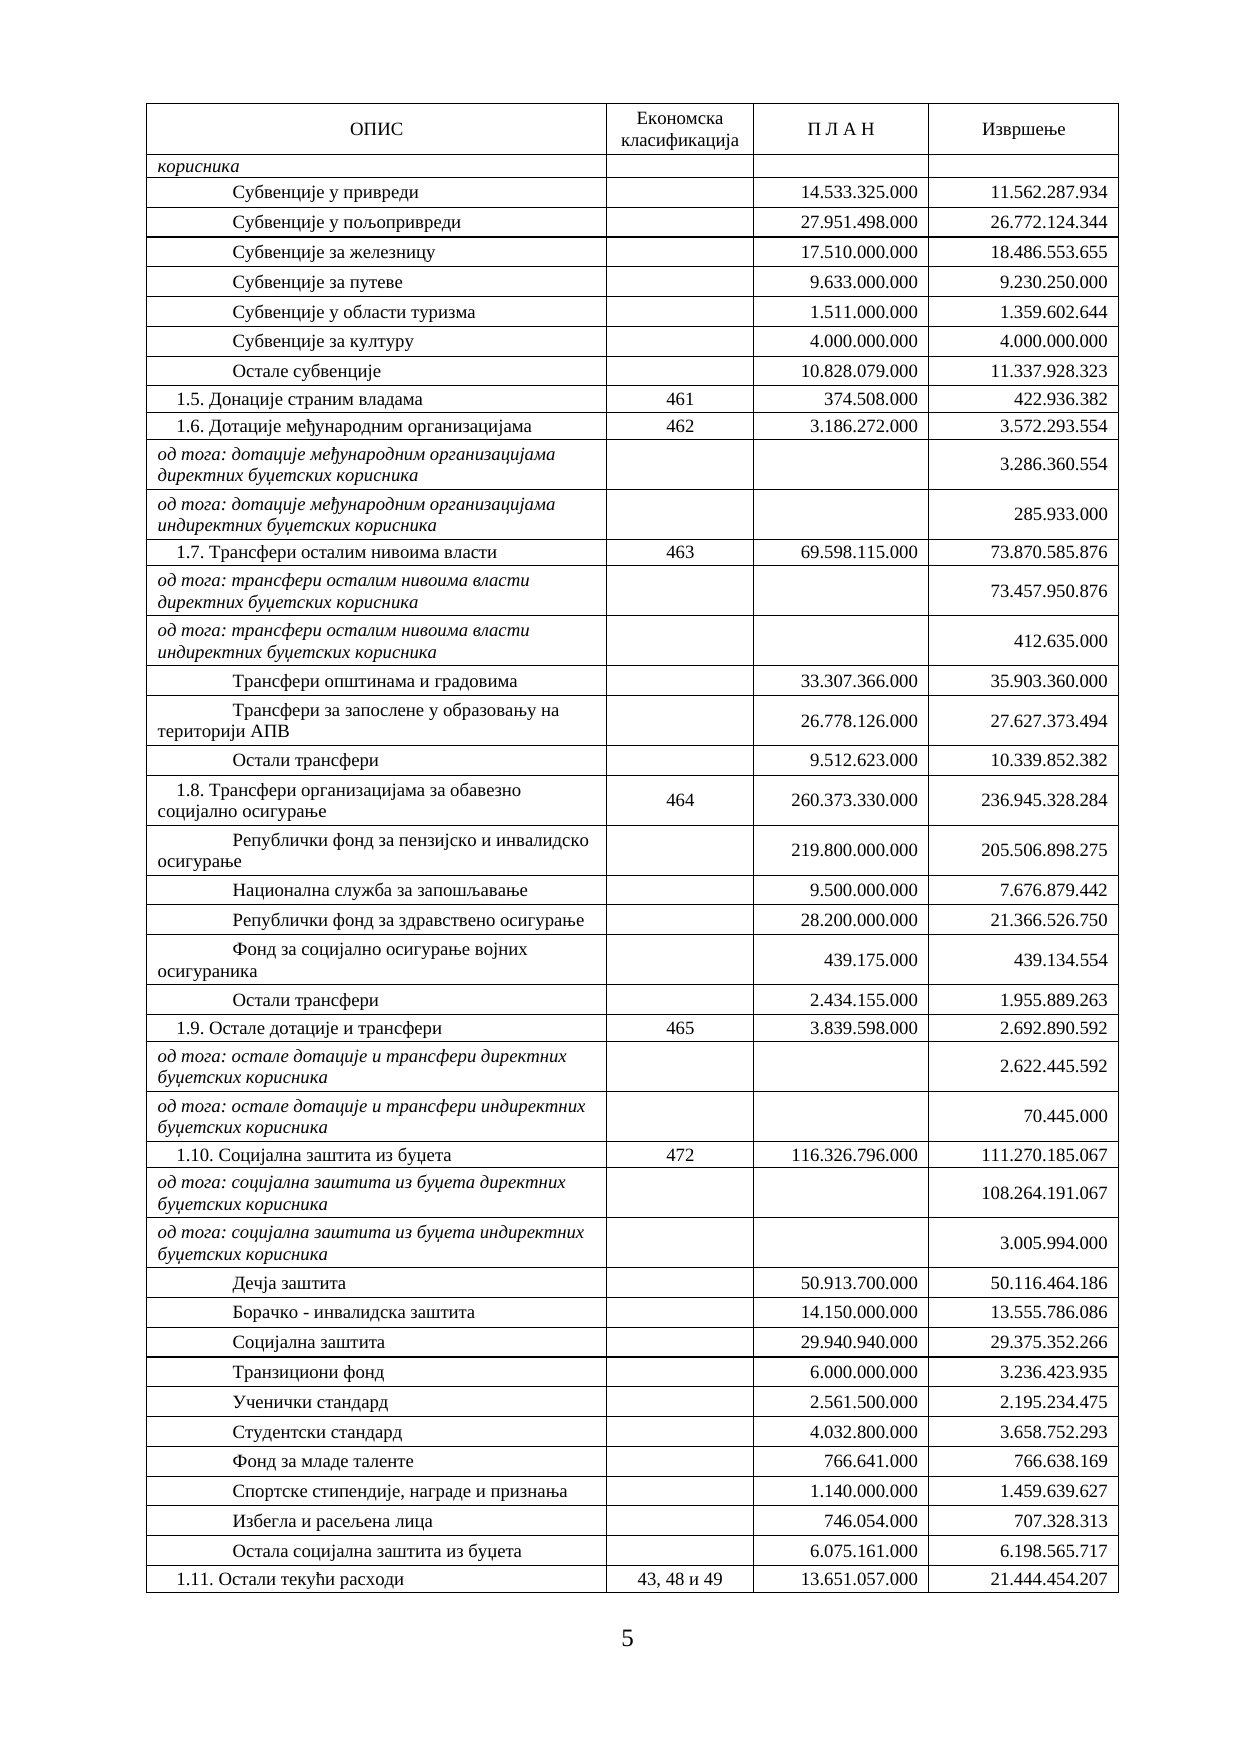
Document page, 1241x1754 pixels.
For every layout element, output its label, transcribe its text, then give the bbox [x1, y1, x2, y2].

table_cell [607, 905, 753, 934]
table_cell 464 [607, 776, 753, 824]
table_cell 462 [607, 413, 753, 438]
table_cell од тога: социјална заштита из буџета директних буџетских корисника [147, 1168, 606, 1217]
table_cell Субвенције у пољопривреди [147, 208, 606, 236]
table_cell 73.870.585.876 [929, 540, 1118, 565]
table_cell 18.486.553.655 [929, 238, 1118, 266]
table_cell [607, 1387, 753, 1416]
table_header Извршење [929, 104, 1118, 154]
table_cell 4.000.000.000 [754, 327, 928, 356]
table_cell Социјална заштита [147, 1328, 606, 1356]
table_cell 9.230.250.000 [929, 267, 1118, 296]
table_cell Остала социјална заштита из буџета [147, 1536, 606, 1565]
table_cell 28.200.000.000 [754, 905, 928, 934]
table_cell Субвенције за културу [147, 327, 606, 356]
table_cell 1.140.000.000 [754, 1477, 928, 1505]
table_cell 69.598.115.000 [754, 540, 928, 565]
table_cell 236.945.328.284 [929, 776, 1118, 824]
table_cell 27.951.498.000 [754, 208, 928, 236]
table_cell 1.955.889.263 [929, 985, 1118, 1014]
table_cell 2.622.445.592 [929, 1042, 1118, 1091]
table_cell 472 [607, 1142, 753, 1167]
table_cell [607, 1042, 753, 1091]
table_cell 461 [607, 386, 753, 412]
table_cell 33.307.366.000 [754, 666, 928, 695]
table_header П Л А Н [754, 104, 928, 154]
table_cell 116.326.796.000 [754, 1142, 928, 1167]
table_cell [607, 616, 753, 665]
table_cell [607, 1506, 753, 1535]
table_cell 43, 48 и 49 [607, 1566, 753, 1592]
table_cell 3.005.994.000 [929, 1218, 1118, 1267]
table_cell од тога: социјална заштита из буџета индиректних буџетских корисника [147, 1218, 606, 1267]
table_cell 707.328.313 [929, 1506, 1118, 1535]
table_cell 29.375.352.266 [929, 1328, 1118, 1356]
table_cell 11.337.928.323 [929, 357, 1118, 385]
table_cell 2.692.890.592 [929, 1015, 1118, 1041]
table_cell 2.561.500.000 [754, 1387, 928, 1416]
table_cell Студентски стандард [147, 1417, 606, 1446]
table_cell [607, 746, 753, 774]
table_cell Национална служба за запошљавање [147, 876, 606, 904]
table_cell Транзициони фонд [147, 1358, 606, 1386]
table_cell 3.839.598.000 [754, 1015, 928, 1041]
table_cell [607, 985, 753, 1014]
table_cell 3.286.360.554 [929, 440, 1118, 488]
table_cell 14.533.325.000 [754, 178, 928, 207]
table_cell 1.8. Трансфери организацијама за обавезно социјално осигурање [147, 776, 606, 824]
table_cell 9.633.000.000 [754, 267, 928, 296]
table_cell 17.510.000.000 [754, 238, 928, 266]
table_cell [607, 297, 753, 326]
table_cell [607, 1218, 753, 1267]
table_cell [607, 666, 753, 695]
table_cell [607, 327, 753, 356]
table_cell 73.457.950.876 [929, 566, 1118, 615]
table_cell 6.000.000.000 [754, 1358, 928, 1386]
table_cell [607, 267, 753, 296]
table_cell [607, 1268, 753, 1297]
table_cell Остали трансфери [147, 746, 606, 774]
table_cell Остали трансфери [147, 985, 606, 1014]
table_cell [607, 155, 753, 177]
table_cell [754, 1092, 928, 1141]
table_cell 26.778.126.000 [754, 696, 928, 745]
table_cell [607, 490, 753, 538]
table_cell 13.651.057.000 [754, 1566, 928, 1592]
table_cell [754, 155, 928, 177]
table_cell 6.075.161.000 [754, 1536, 928, 1565]
table_cell Борачко - инвалидска заштита [147, 1298, 606, 1327]
table_cell 3.658.752.293 [929, 1417, 1118, 1446]
table_cell [607, 826, 753, 874]
table_header Eкономскa класификацијa [607, 104, 753, 154]
table_cell 1.9. Остале дотације и трансфери [147, 1015, 606, 1041]
table_cell Фонд за социјално осигурање војних осигураника [147, 935, 606, 984]
table_cell 9.500.000.000 [754, 876, 928, 904]
table_cell 463 [607, 540, 753, 565]
table_cell Субвенције за железницу [147, 238, 606, 266]
table_cell 2.434.155.000 [754, 985, 928, 1014]
table_cell 766.638.169 [929, 1447, 1118, 1476]
table_cell 2.195.234.475 [929, 1387, 1118, 1416]
table_cell 465 [607, 1015, 753, 1041]
table_cell Дечја заштита [147, 1268, 606, 1297]
table_cell [607, 440, 753, 488]
table_cell [754, 440, 928, 488]
table_cell [607, 178, 753, 207]
table_cell 4.032.800.000 [754, 1417, 928, 1446]
table_cell [607, 357, 753, 385]
table_cell Републички фонд за пензијско и инвалидско осигурање [147, 826, 606, 874]
table_cell од тога: остале дотације и трансфери индиректних буџетских корисника [147, 1092, 606, 1141]
table_cell 13.555.786.086 [929, 1298, 1118, 1327]
table_cell Ученички стандард [147, 1387, 606, 1416]
table_cell [607, 238, 753, 266]
table_cell 10.339.852.382 [929, 746, 1118, 774]
table_cell 11.562.287.934 [929, 178, 1118, 207]
table_cell 21.366.526.750 [929, 905, 1118, 934]
table_cell од тога: дотације међународним организацијама индиректних буџетских корисника [147, 490, 606, 538]
table_cell [929, 155, 1118, 177]
table_cell 219.800.000.000 [754, 826, 928, 874]
table_cell од тога: дотације међународним организацијама директних буџетских корисника [147, 440, 606, 488]
table_cell 10.828.079.000 [754, 357, 928, 385]
table_cell 50.116.464.186 [929, 1268, 1118, 1297]
table_cell 27.627.373.494 [929, 696, 1118, 745]
table_cell [607, 208, 753, 236]
table_cell Трансфери за запослене у образовању на територији АПВ [147, 696, 606, 745]
table_cell 35.903.360.000 [929, 666, 1118, 695]
table_cell Трансфери општинама и градовима [147, 666, 606, 695]
table_cell [754, 566, 928, 615]
table_header ОПИС [147, 104, 606, 154]
table_cell [607, 1417, 753, 1446]
table_cell 746.054.000 [754, 1506, 928, 1535]
table_cell Субвенције за путеве [147, 267, 606, 296]
table_cell [607, 935, 753, 984]
table_cell 374.508.000 [754, 386, 928, 412]
table_cell 412.635.000 [929, 616, 1118, 665]
table_cell [754, 490, 928, 538]
table_cell од тога: трансфери осталим нивоима власти директних буџетских корисника [147, 566, 606, 615]
table_cell 111.270.185.067 [929, 1142, 1118, 1167]
table_cell 422.936.382 [929, 386, 1118, 412]
table_cell 439.134.554 [929, 935, 1118, 984]
table_cell од тога: трансфери осталим нивоима власти индиректних буџетских корисника [147, 616, 606, 665]
table_cell Субвенције у привреди [147, 178, 606, 207]
table_cell 21.444.454.207 [929, 1566, 1118, 1592]
table_cell 285.933.000 [929, 490, 1118, 538]
table_cell Остале субвенције [147, 357, 606, 385]
table_cell 6.198.565.717 [929, 1536, 1118, 1565]
table_cell 1.6. Дотације међународним организацијама [147, 413, 606, 438]
table_cell Субвенције у области туризма [147, 297, 606, 326]
table_cell Републички фонд за здравствено осигурање [147, 905, 606, 934]
table_cell [607, 566, 753, 615]
table_cell [607, 1536, 753, 1565]
table_cell [754, 1218, 928, 1267]
table_cell 26.772.124.344 [929, 208, 1118, 236]
table_cell 4.000.000.000 [929, 327, 1118, 356]
table_cell 1.11. Остали текући расходи [147, 1566, 606, 1592]
table_cell [607, 1168, 753, 1217]
table_cell 260.373.330.000 [754, 776, 928, 824]
table_cell [607, 1358, 753, 1386]
table_cell 50.913.700.000 [754, 1268, 928, 1297]
table_cell 3.186.272.000 [754, 413, 928, 438]
table_cell 3.236.423.935 [929, 1358, 1118, 1386]
table_cell 205.506.898.275 [929, 826, 1118, 874]
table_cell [147, 155, 606, 177]
table_cell [607, 876, 753, 904]
table_cell 29.940.940.000 [754, 1328, 928, 1356]
table_cell 9.512.623.000 [754, 746, 928, 774]
table_cell 1.10. Социјална заштита из буџета [147, 1142, 606, 1167]
table_cell 1.5. Донације страним владама [147, 386, 606, 412]
table_cell 1.459.639.627 [929, 1477, 1118, 1505]
table_cell [607, 1477, 753, 1505]
table_cell Фонд за младе таленте [147, 1447, 606, 1476]
table_cell [607, 1298, 753, 1327]
table_cell [754, 616, 928, 665]
table_cell 766.641.000 [754, 1447, 928, 1476]
table_cell [607, 1092, 753, 1141]
table_cell Спортске стипендије, награде и признања [147, 1477, 606, 1505]
table_cell 1.511.000.000 [754, 297, 928, 326]
table_cell 1.359.602.644 [929, 297, 1118, 326]
table_cell од тога: остале дотације и трансфери директних буџетских корисника [147, 1042, 606, 1091]
table_cell 3.572.293.554 [929, 413, 1118, 438]
table_cell 70.445.000 [929, 1092, 1118, 1141]
table_cell [754, 1042, 928, 1091]
table_cell [607, 696, 753, 745]
table_cell 108.264.191.067 [929, 1168, 1118, 1217]
table_cell Избегла и расељена лица [147, 1506, 606, 1535]
table_cell 7.676.879.442 [929, 876, 1118, 904]
table_cell [607, 1328, 753, 1356]
table_cell 439.175.000 [754, 935, 928, 984]
table_cell 14.150.000.000 [754, 1298, 928, 1327]
table_cell [754, 1168, 928, 1217]
table_cell [607, 1447, 753, 1476]
table_cell 1.7. Трансфери осталим нивоима власти [147, 540, 606, 565]
